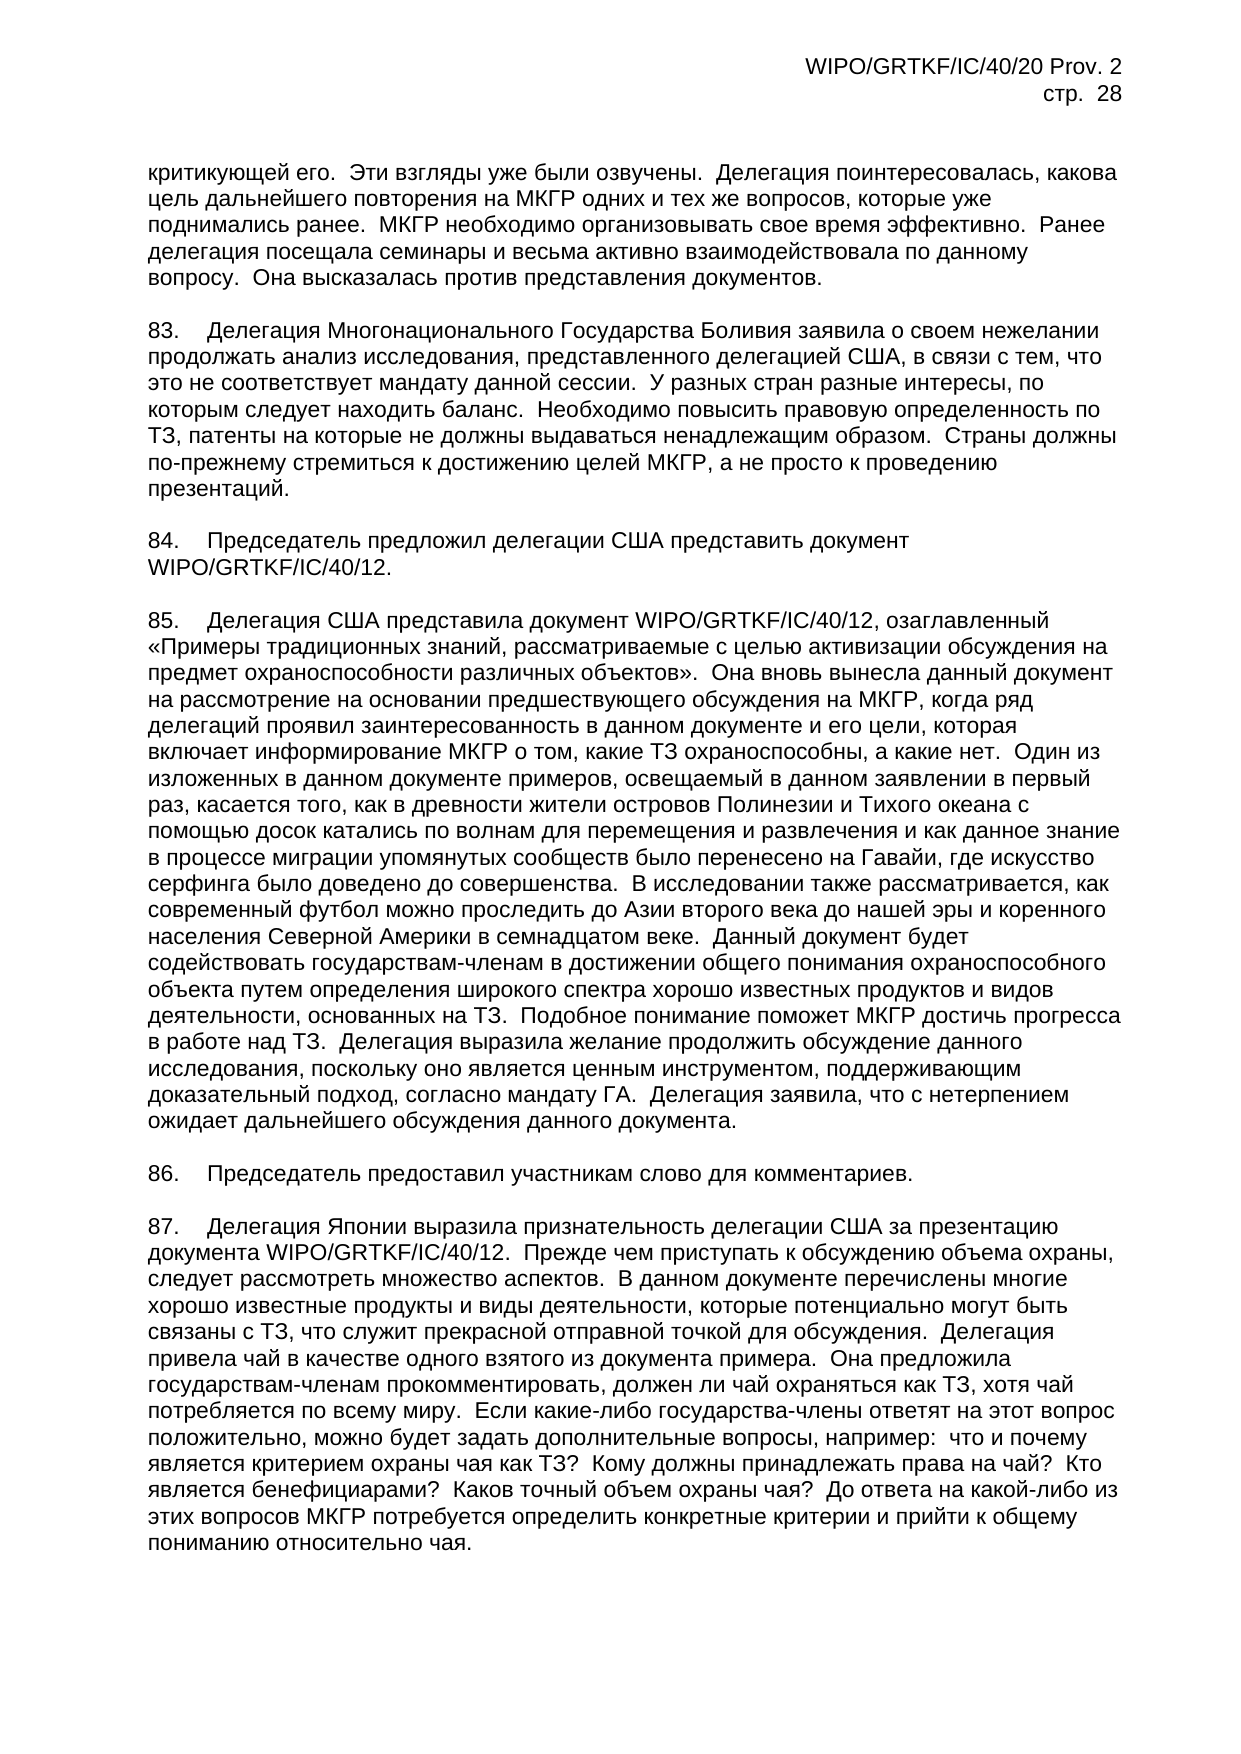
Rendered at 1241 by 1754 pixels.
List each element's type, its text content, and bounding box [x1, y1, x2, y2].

list Председатель предоставил участникам слово для комментариев. [148, 1160, 1122, 1186]
list Делегация Многонационального Государства Боливия заявила о своем нежелании продолжать анализ исследования, представленного делегацией США, в связи с тем, что это не соответствует мандату данной сессии. У разных стран разные интересы, по которым следует находить баланс. Необходимо повысить правовую определенность по ТЗ, патенты на которые не должны выдаваться ненадлежащим образом. Страны должны по-прежнему стремиться к достижению целей МКГР, а не просто к проведению презентаций. [148, 317, 1122, 501]
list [148, 158, 1122, 290]
list Председатель предложил делегации США представить документ WIPO/GRTKF/IC/40/12. [148, 527, 1122, 580]
list Делегация Японии выразила признательность делегации США за презентацию документа WIPO/GRTKF/IC/40/12. Прежде чем приступать к обсуждению объема охраны, следует рассмотреть множество аспектов. В данном документе перечислены многие хорошо известные продукты и виды деятельности, которые потенциально могут быть связаны с ТЗ, что служит прекрасной отправной точкой для обсуждения. Делегация привела чай в качестве одного взятого из документа примера. Она предложила государствам-членам прокомментировать, должен ли чай охраняться как ТЗ, хотя чай потребляется по всему миру. Если какие-либо государства-члены ответят на этот вопрос положительно, можно будет задать дополнительные вопросы, например: что и почему является критерием охраны чая как ТЗ? Кому должны принадлежать права на чай? Кто является бенефициарами? Каков точный объем охраны чая? До ответа на какой-либо из этих вопросов МКГР потребуется определить конкретные критерии и прийти к общему пониманию относительно чая. [148, 1213, 1122, 1555]
list Делегация США представила документ WIPO/GRTKF/IC/40/12, озаглавленный «Примеры традиционных знаний, рассматриваемые с целью активизации обсуждения на предмет охраноспособности различных объектов». Она вновь вынесла данный документ на рассмотрение на основании предшествующего обсуждения на МКГР, когда ряд делегаций проявил заинтересованность в данном документе и его цели, которая включает информирование МКГР о том, какие ТЗ охраноспособны, а какие нет. Один из изложенных в данном документе примеров, освещаемый в данном заявлении в первый раз, касается того, как в древности жители островов Полинезии и Тихого океана с помощью досок катались по волнам для перемещения и развлечения и как данное знание в процессе миграции упомянутых сообществ было перенесено на Гавайи, где искусство серфинга было доведено до совершенства. В исследовании также рассматривается, как современный футбол можно проследить до Азии второго века до нашей эры и коренного населения Северной Америки в семнадцатом веке. Данный документ будет содействовать государствам-членам в достижении общего понимания охраноспособного объекта путем определения широкого спектра хорошо известных продуктов и видов деятельности, основанных на ТЗ. Подобное понимание поможет МКГР достичь прогресса в работе над ТЗ. Делегация выразила желание продолжить обсуждение данного исследования, поскольку оно является ценным инструментом, поддерживающим доказательный подход, согласно мандату ГА. Делегация заявила, что с нетерпением ожидает дальнейшего обсуждения данного документа. [148, 607, 1122, 1134]
